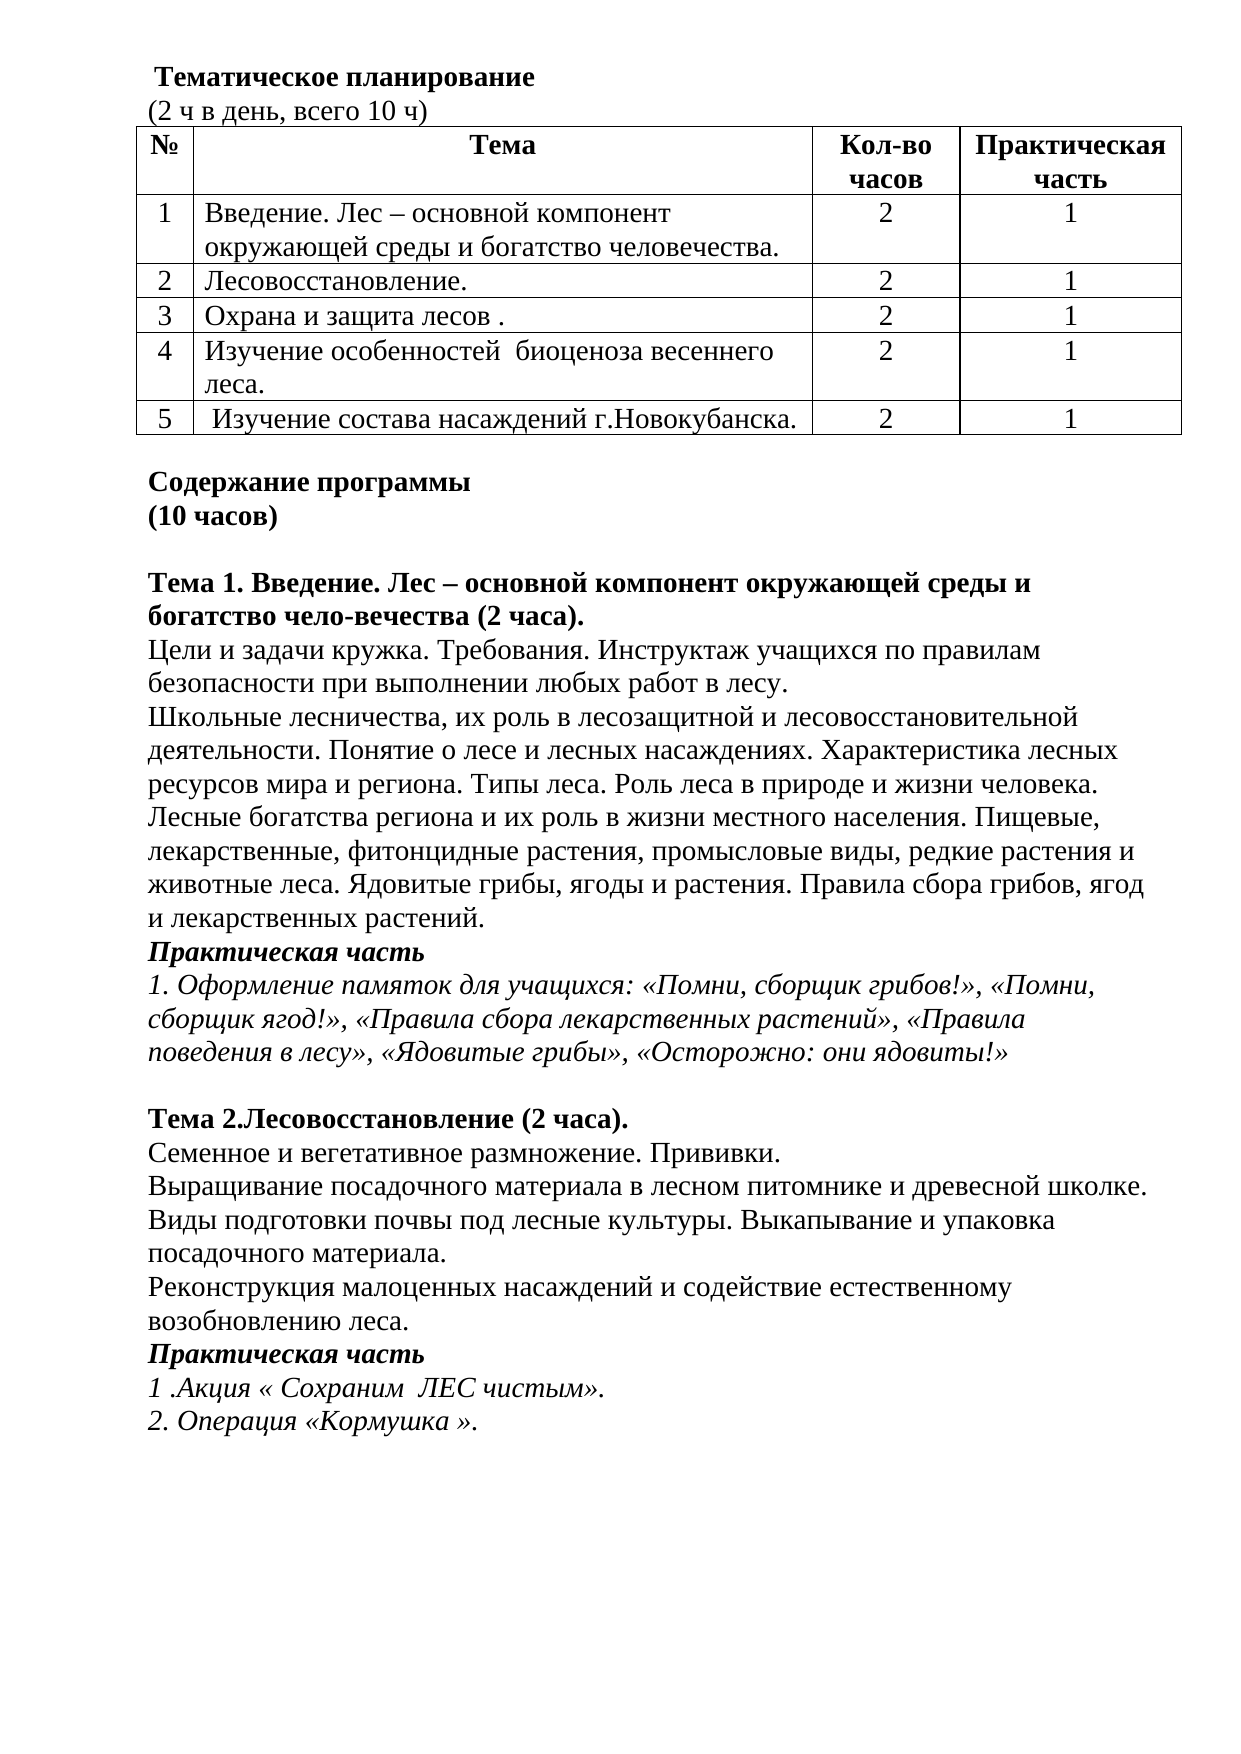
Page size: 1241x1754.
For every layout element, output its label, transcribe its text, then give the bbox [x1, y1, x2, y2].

text Цели и задачи кружка. Требования. Инструктаж учащихся по правилам безопасности при выполнении любых работ в лесу. [148, 632, 1152, 699]
text 1. Оформление памяток для учащихся: «Помни, сборщик грибов!», «Помни, сборщик ягод!», «Правила сбора лекарственных растений», «Правила поведения в лесу», «Ядовитые грибы», «Осторожно: они ядовиты!» [148, 967, 1152, 1068]
table_cell 3 [137, 298, 193, 332]
table_cell 1 [961, 298, 1181, 332]
table_cell 1 [137, 195, 193, 262]
text (2 ч в день, всего 10 ч) [148, 93, 1152, 126]
text Выращивание посадочного материала в лесном питомнике и древесной школке. Виды подготовки почвы под лесные культуры. Выкапывание и упаковка посадочного материала. [148, 1168, 1152, 1269]
table_cell 1 [961, 333, 1181, 400]
text Школьные лесничества, их роль в лесозащитной и лесовосстановительной деятельности. Понятие о лесе и лесных насаждениях. Характеристика лесных ресурсов мира и региона. Типы леса. Роль леса в природе и жизни человека. Лесные богатства региона и их роль в жизни местного населения. Пищевые, лекарственные, фитонцидные растения, промысловые виды, редкие растения и животные леса. Ядовитые грибы, ягоды и растения. Правила сбора грибов, ягод и лекарственных растений. [148, 699, 1152, 934]
text Тема 1. Введение. Лес – основной компонент окружающей среды и богатство чело-вечества (2 часа). [148, 565, 1152, 632]
table_cell 1 [961, 401, 1181, 434]
text Тематическое планирование [148, 59, 1152, 93]
text Практическая часть [148, 934, 1152, 967]
table_cell Лесовосстановление. [194, 264, 812, 297]
table_cell 1 [961, 195, 1181, 262]
text 1 .Акция « Сохраним ЛЕС чистым». [148, 1370, 1152, 1403]
table_header Тема [194, 127, 812, 194]
table_cell 4 [137, 333, 193, 400]
table_cell 1 [961, 264, 1181, 297]
table_cell Введение. Лес – основной компонент окружающей среды и богатство человечества. [194, 195, 812, 262]
table_cell Изучение особенностей биоценоза весеннего леса. [194, 333, 812, 400]
text Тема 2.Лесовосстановление (2 часа). [148, 1101, 1152, 1135]
table_cell 2 [813, 264, 959, 297]
table_cell 2 [813, 298, 959, 332]
table_header № [137, 127, 193, 194]
text 2. Операция «Кормушка ». [148, 1403, 1152, 1437]
table_cell Изучение состава насаждений г.Новокубанска. [194, 401, 812, 434]
table_cell Охрана и защита лесов . [194, 298, 812, 332]
table_header Практическая часть [961, 127, 1181, 194]
text (10 часов) [148, 498, 1152, 531]
text Практическая часть [148, 1336, 1152, 1370]
table_cell 2 [813, 401, 959, 434]
table_cell 5 [137, 401, 193, 434]
text Семенное и вегетативное размножение. Прививки. [148, 1135, 1152, 1168]
text Содержание программы [148, 464, 1152, 498]
table_cell 2 [813, 333, 959, 400]
table_cell 2 [137, 264, 193, 297]
table_header Кол-во часов [813, 127, 959, 194]
text Реконструкция малоценных насаждений и содействие естественному возобновлению леса. [148, 1269, 1152, 1336]
table_cell 2 [813, 195, 959, 262]
